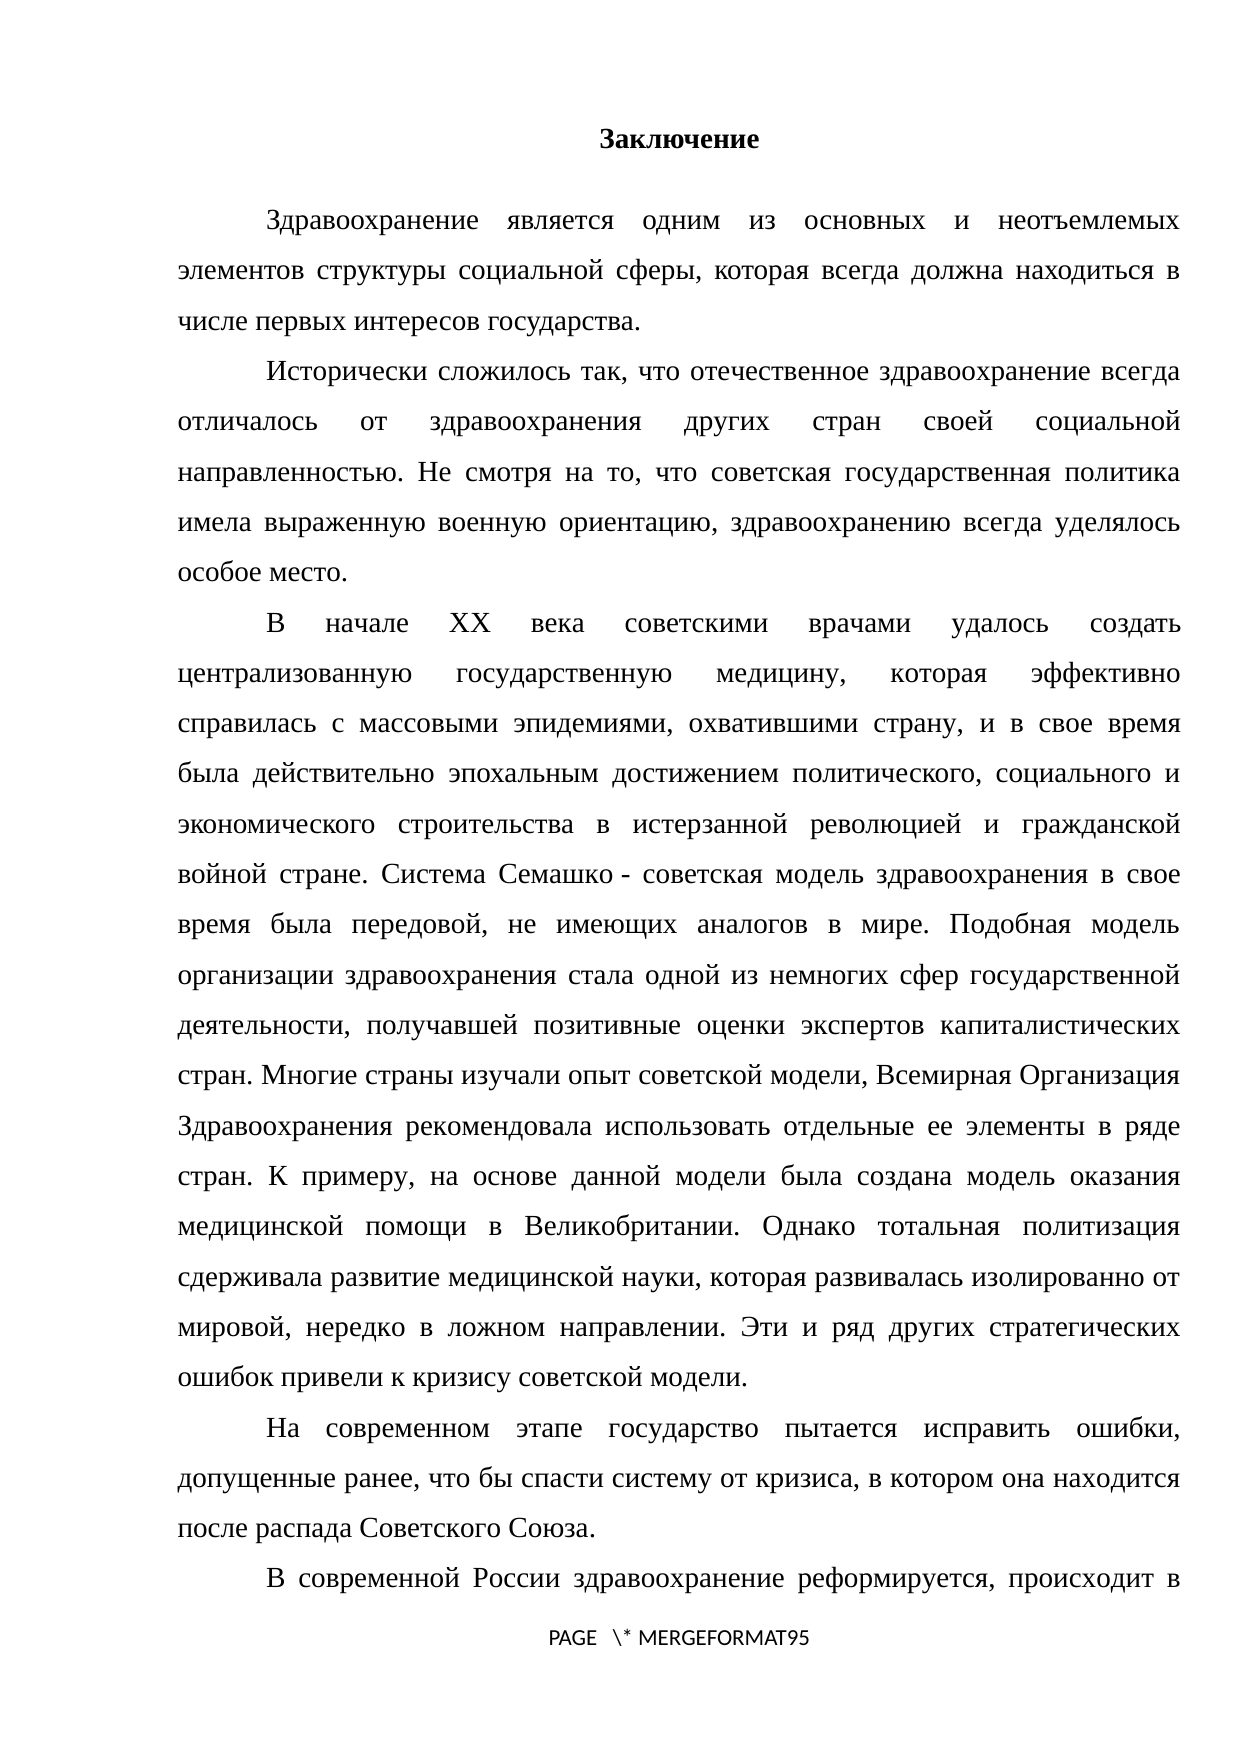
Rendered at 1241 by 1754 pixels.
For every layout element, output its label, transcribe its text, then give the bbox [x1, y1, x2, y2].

text Здравоохранение является одним из основных и неотъемлемых элементов структуры социальной сферы, которая всегда должна находиться в числе первых интересов государства. [177, 202, 1181, 336]
text В начале ХХ века советскими врачами удалось создать централизованную государственную медицину, которая эффективно справилась с массовыми эпидемиями, охватившими страну, и в свое время была действительно эпохальным достижением политического, социального и экономического строительства в истерзанной революцией и гражданской войной стране. Система Семашко - советская модель здравоохранения в свое время была передовой, не имеющих аналогов в мире. Подобная модель организации здравоохранения стала одной из немногих сфер государственной деятельности, получавшей позитивные оценки экспертов капиталистических стран. Многие страны изучали опыт советской модели, Всемирная Организация Здравоохранения рекомендовала использовать отдельные ее элементы в ряде стран. К примеру, на основе данной модели была создана модель оказания медицинской помощи в Великобритании. Однако тотальная политизация сдерживала развитие медицинской науки, которая развивалась изолированно от мировой, нередко в ложном направлении. Эти и ряд других стратегических ошибок привели к кризису советской модели. [177, 605, 1181, 1393]
text На современном этапе государство пытается исправить ошибки, допущенные ранее, что бы спасти систему от кризиса, в котором она находится после распада Советского Союза. [177, 1410, 1181, 1544]
text Исторически сложилось так, что отечественное здравоохранение всегда отличалось от здравоохранения других стран своей социальной направленностью. Не смотря на то, что советская государственная политика имела выраженную военную ориентацию, здравоохранению всегда уделялось особое место. [177, 353, 1181, 588]
subtitle Заключение [177, 121, 1181, 154]
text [177, 1561, 1181, 1594]
